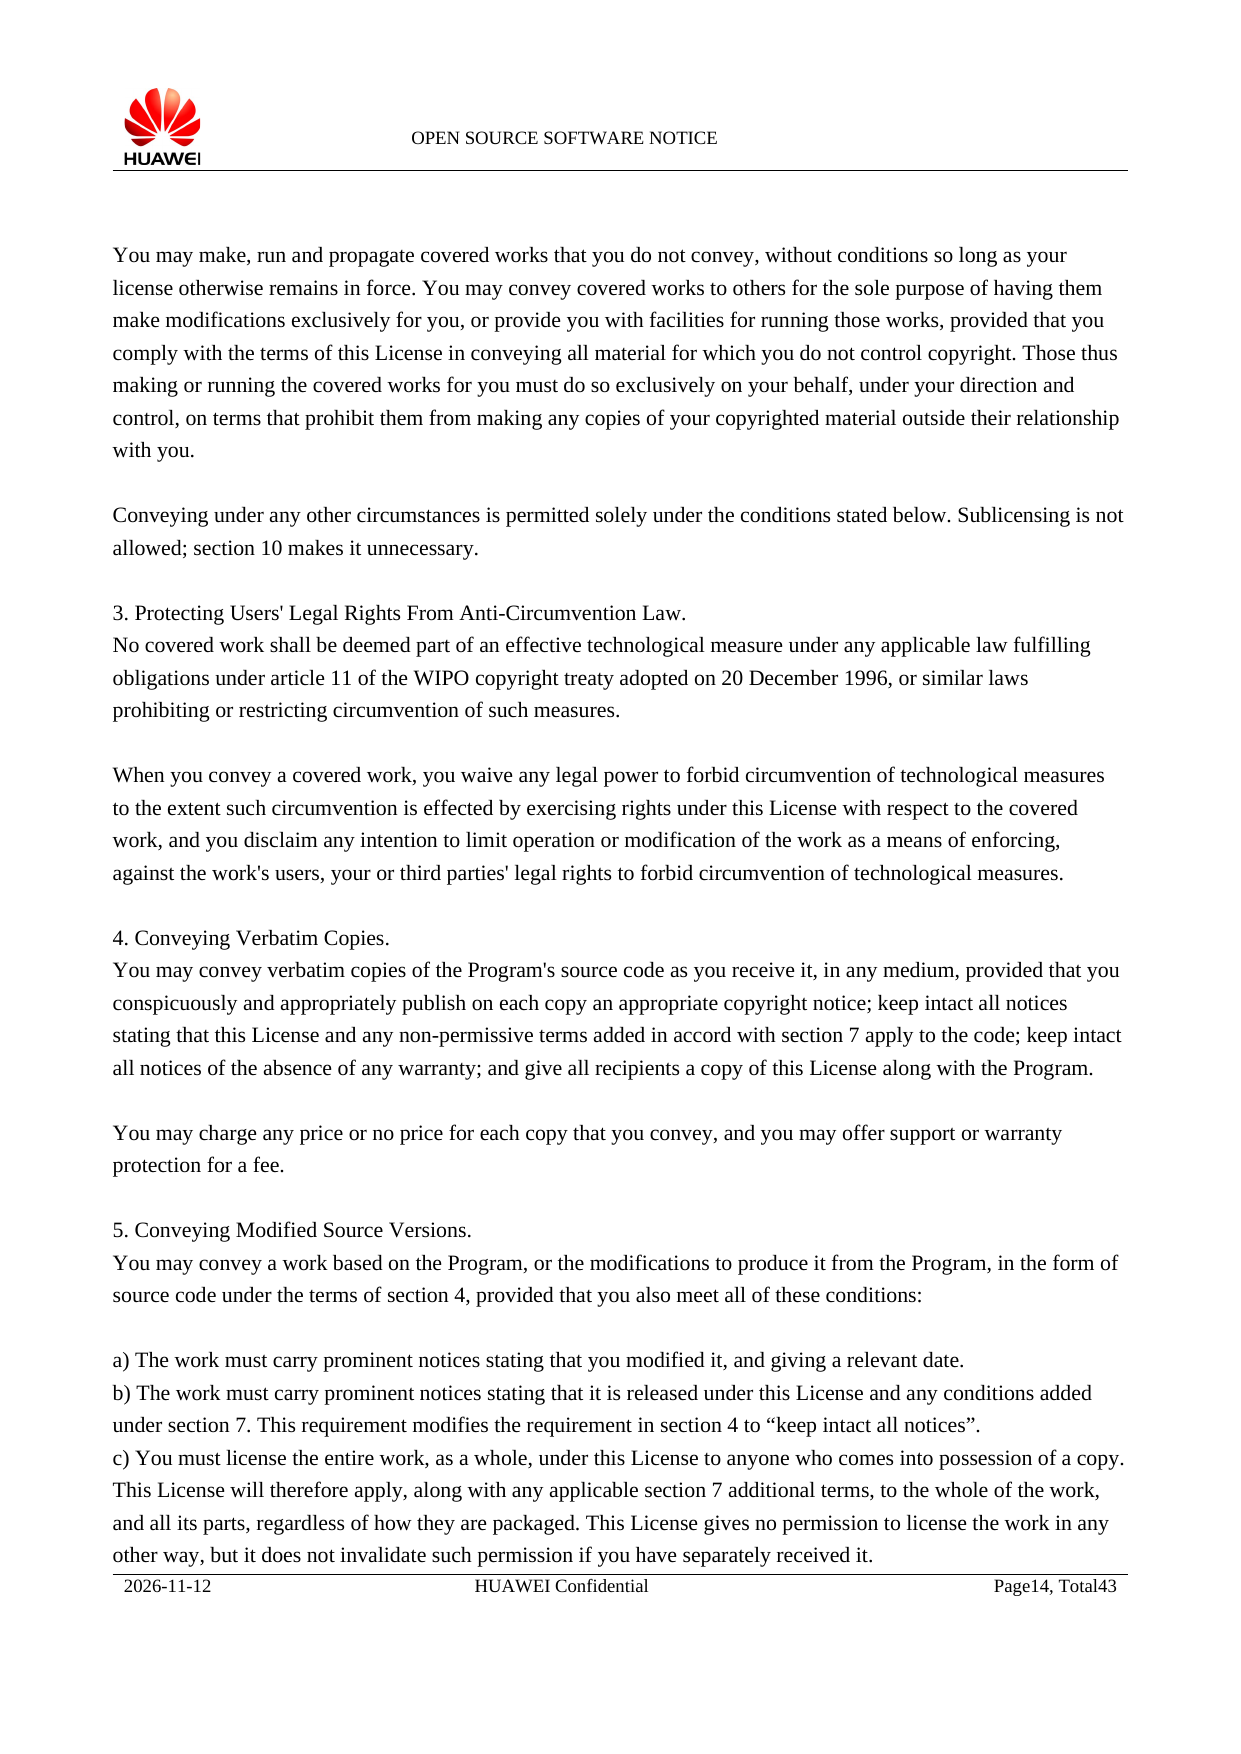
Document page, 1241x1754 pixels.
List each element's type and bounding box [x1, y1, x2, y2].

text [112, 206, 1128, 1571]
picture [124, 88, 201, 165]
